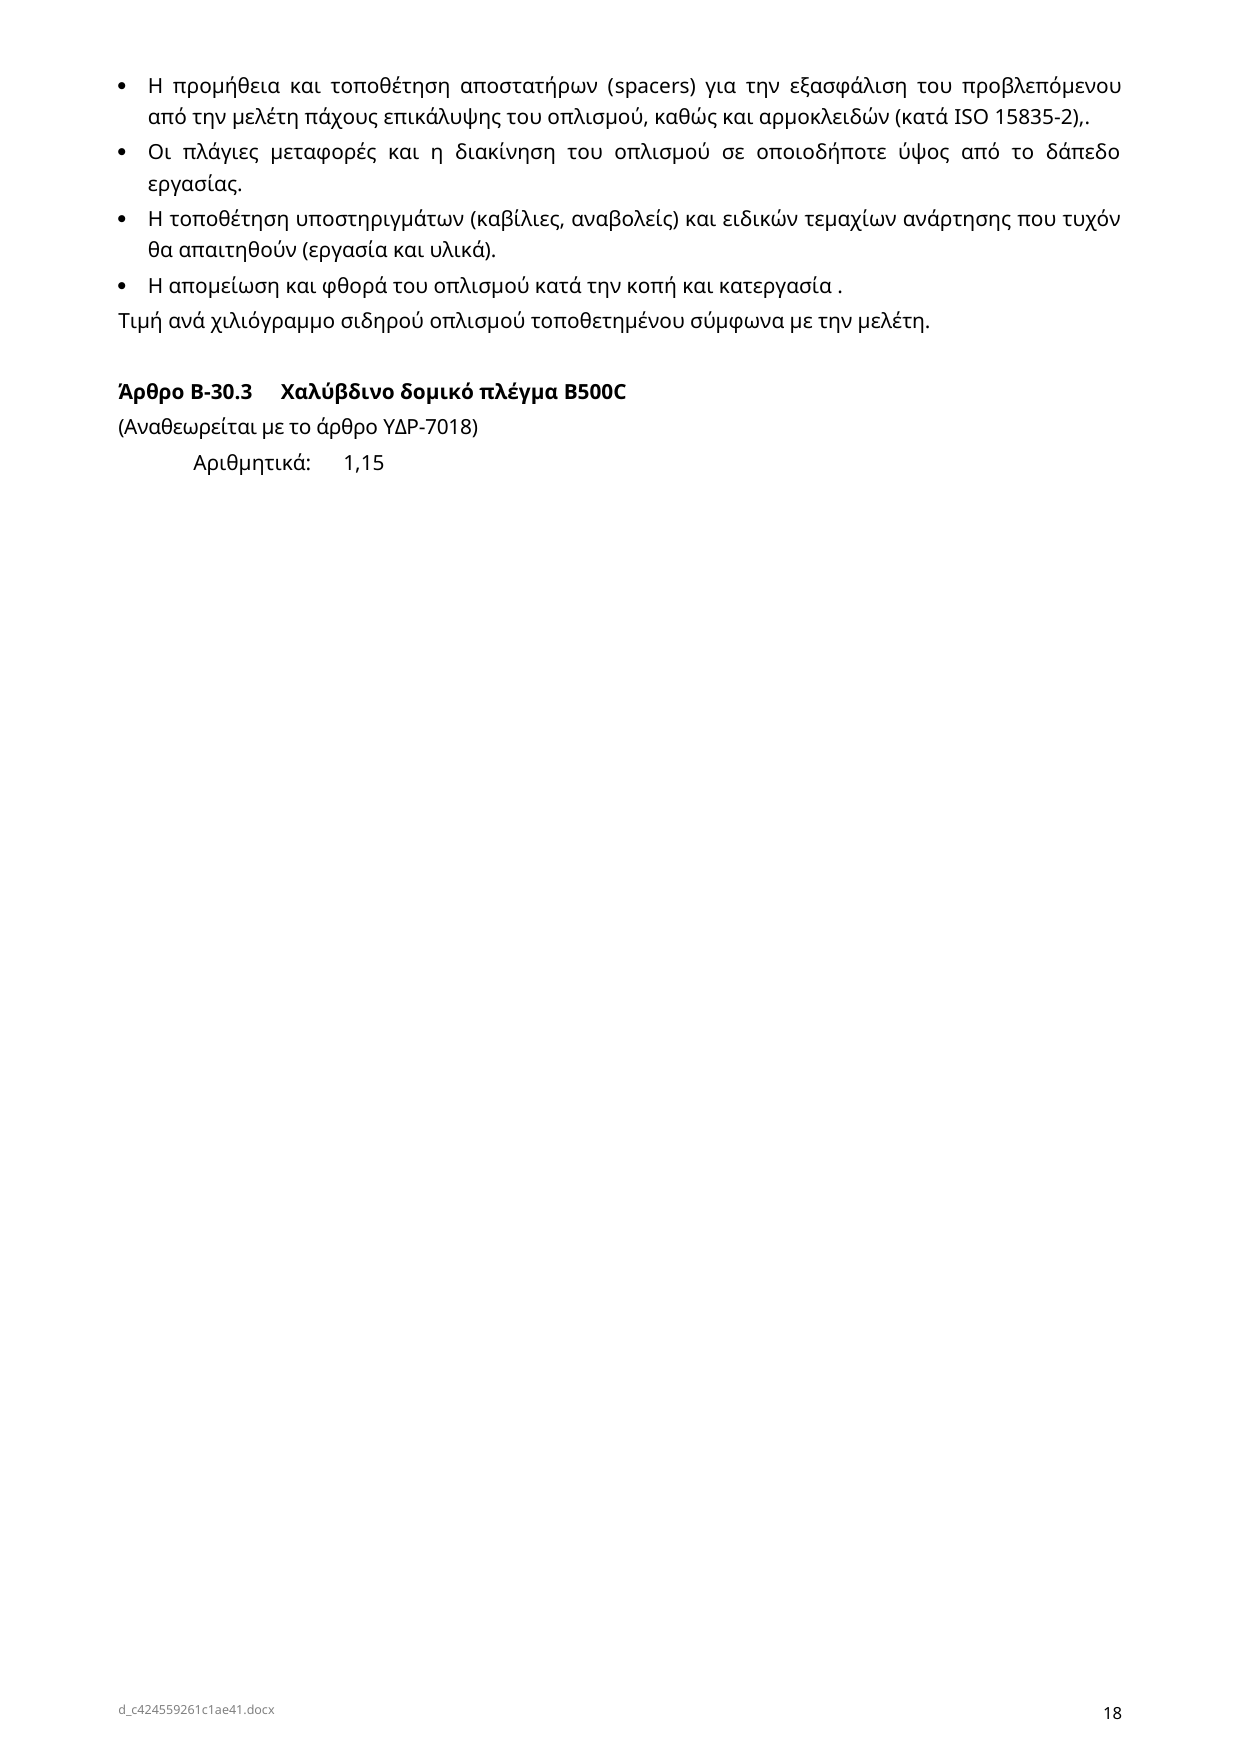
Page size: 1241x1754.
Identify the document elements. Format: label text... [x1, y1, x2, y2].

list Η τοποθέτηση υποστηριγμάτων (καβίλιες, αναβολείς) και ειδικών τεμαχίων ανάρτησης που τυχόν θα απαιτηθούν (εργασία και υλικά). [118, 204, 1122, 264]
text (Aναθεωρείται με το άρθρο ΥΔΡ-7018) [118, 412, 1122, 441]
text Τιμή ανά χιλιόγραμμο σιδηρού οπλισμού τοποθετημένου σύμφωνα με την μελέτη. [118, 306, 1122, 335]
list Η απομείωση και φθορά του οπλισμού κατά την κοπή και κατεργασία . [118, 271, 1122, 299]
list Η προμήθεια και τοποθέτηση αποστατήρων (spacers) για την εξασφάλιση του προβλεπόμενου από την μελέτη πάχους επικάλυψης του οπλισμού, καθώς και αρμοκλειδών (κατά ISO 15835-2),. [118, 71, 1122, 131]
text Αριθμητικά: 1,15 [118, 448, 1122, 476]
text Άρθρο Β-30.3 Χαλύβδινο δομικό πλέγμα B500C [118, 377, 1122, 406]
list Οι πλάγιες μεταφορές και η διακίνηση του οπλισμού σε οποιοδήποτε ύψος από το δάπεδο εργασίας. [118, 137, 1122, 197]
